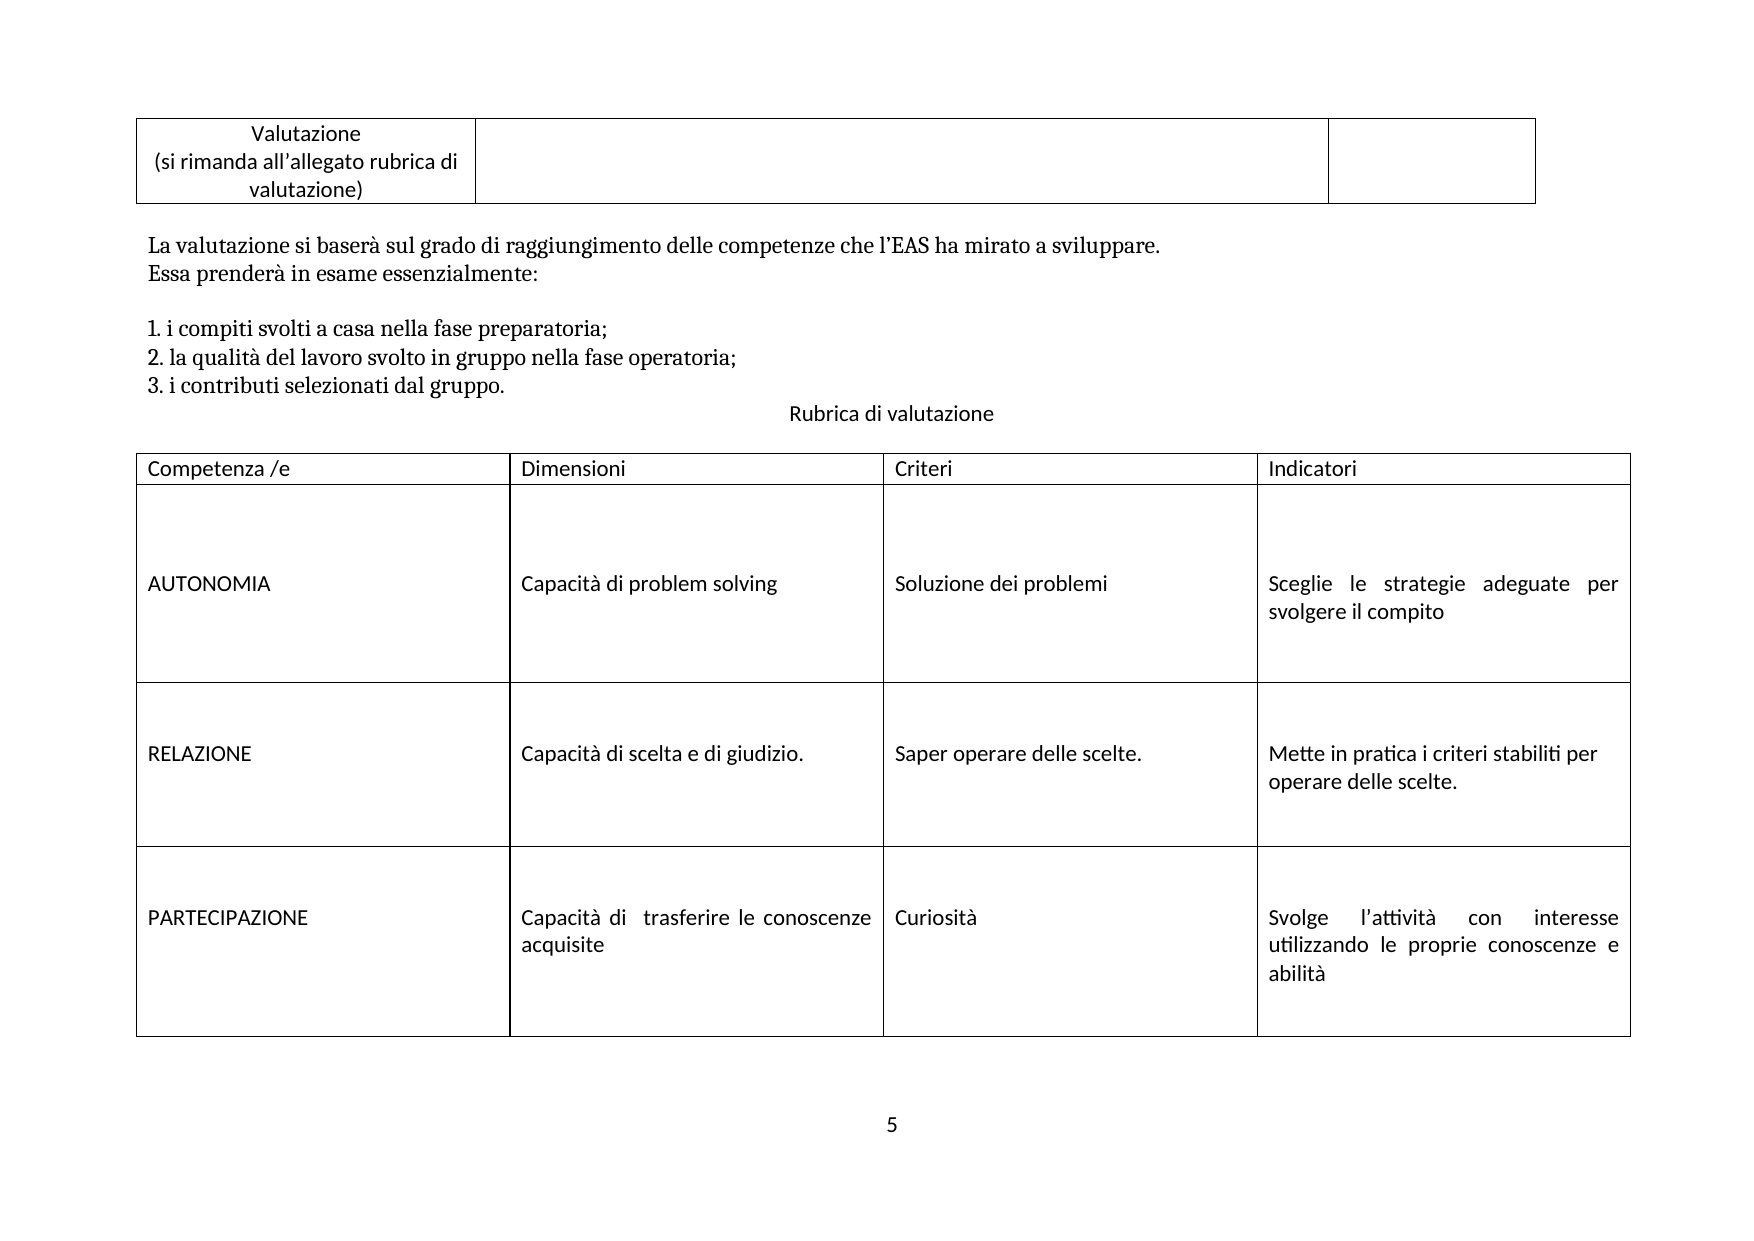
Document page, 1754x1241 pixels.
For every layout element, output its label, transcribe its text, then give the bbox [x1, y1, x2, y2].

table_cell Sceglie le strategie adeguate per svolgere il compito [1258, 485, 1630, 682]
table_cell Mette in pratica i criteri stabiliti per operare delle scelte. [1258, 683, 1630, 846]
table_cell Soluzione dei problemi [884, 485, 1257, 682]
table_cell Curiosità [884, 847, 1257, 1036]
table_cell RELAZIONE [137, 683, 509, 846]
table_cell PARTECIPAZIONE [137, 847, 509, 1036]
table_cell Saper operare delle scelte. [884, 683, 1257, 846]
text La valutazione si baserà sul grado di raggiungimento delle competenze che l’EAS ha mirato a sviluppare. [148, 232, 1636, 259]
text 2. la qualità del lavoro svolto in gruppo nella fase operatoria; [148, 343, 1636, 371]
table_cell Capacità di trasferire le conoscenze acquisite [511, 847, 883, 1036]
table_cell AUTONOMIA [137, 485, 509, 682]
table_header Indicatori [1258, 454, 1630, 484]
text Rubrica di valutazione [148, 399, 1636, 428]
text 3. i contributi selezionati dal gruppo. [148, 372, 1636, 399]
text 1. i compiti svolti a casa nella fase preparatoria; [148, 315, 1636, 342]
table_cell Capacità di scelta e di giudizio. [511, 683, 883, 846]
text Essa prenderà in esame essenzialmente: [148, 259, 1636, 287]
table_header Competenza /e [137, 454, 509, 484]
table_header Dimensioni [511, 454, 883, 484]
table_cell Svolge l’attività con interesse utilizzando le proprie conoscenze e abilità [1258, 847, 1630, 1036]
table_header Criteri [884, 454, 1257, 484]
table_cell Capacità di problem solving [511, 485, 883, 682]
table_cell [1329, 119, 1535, 203]
table_cell Valutazione (si rimanda all’allegato rubrica di valutazione) [137, 119, 475, 203]
table_cell [476, 119, 1328, 203]
